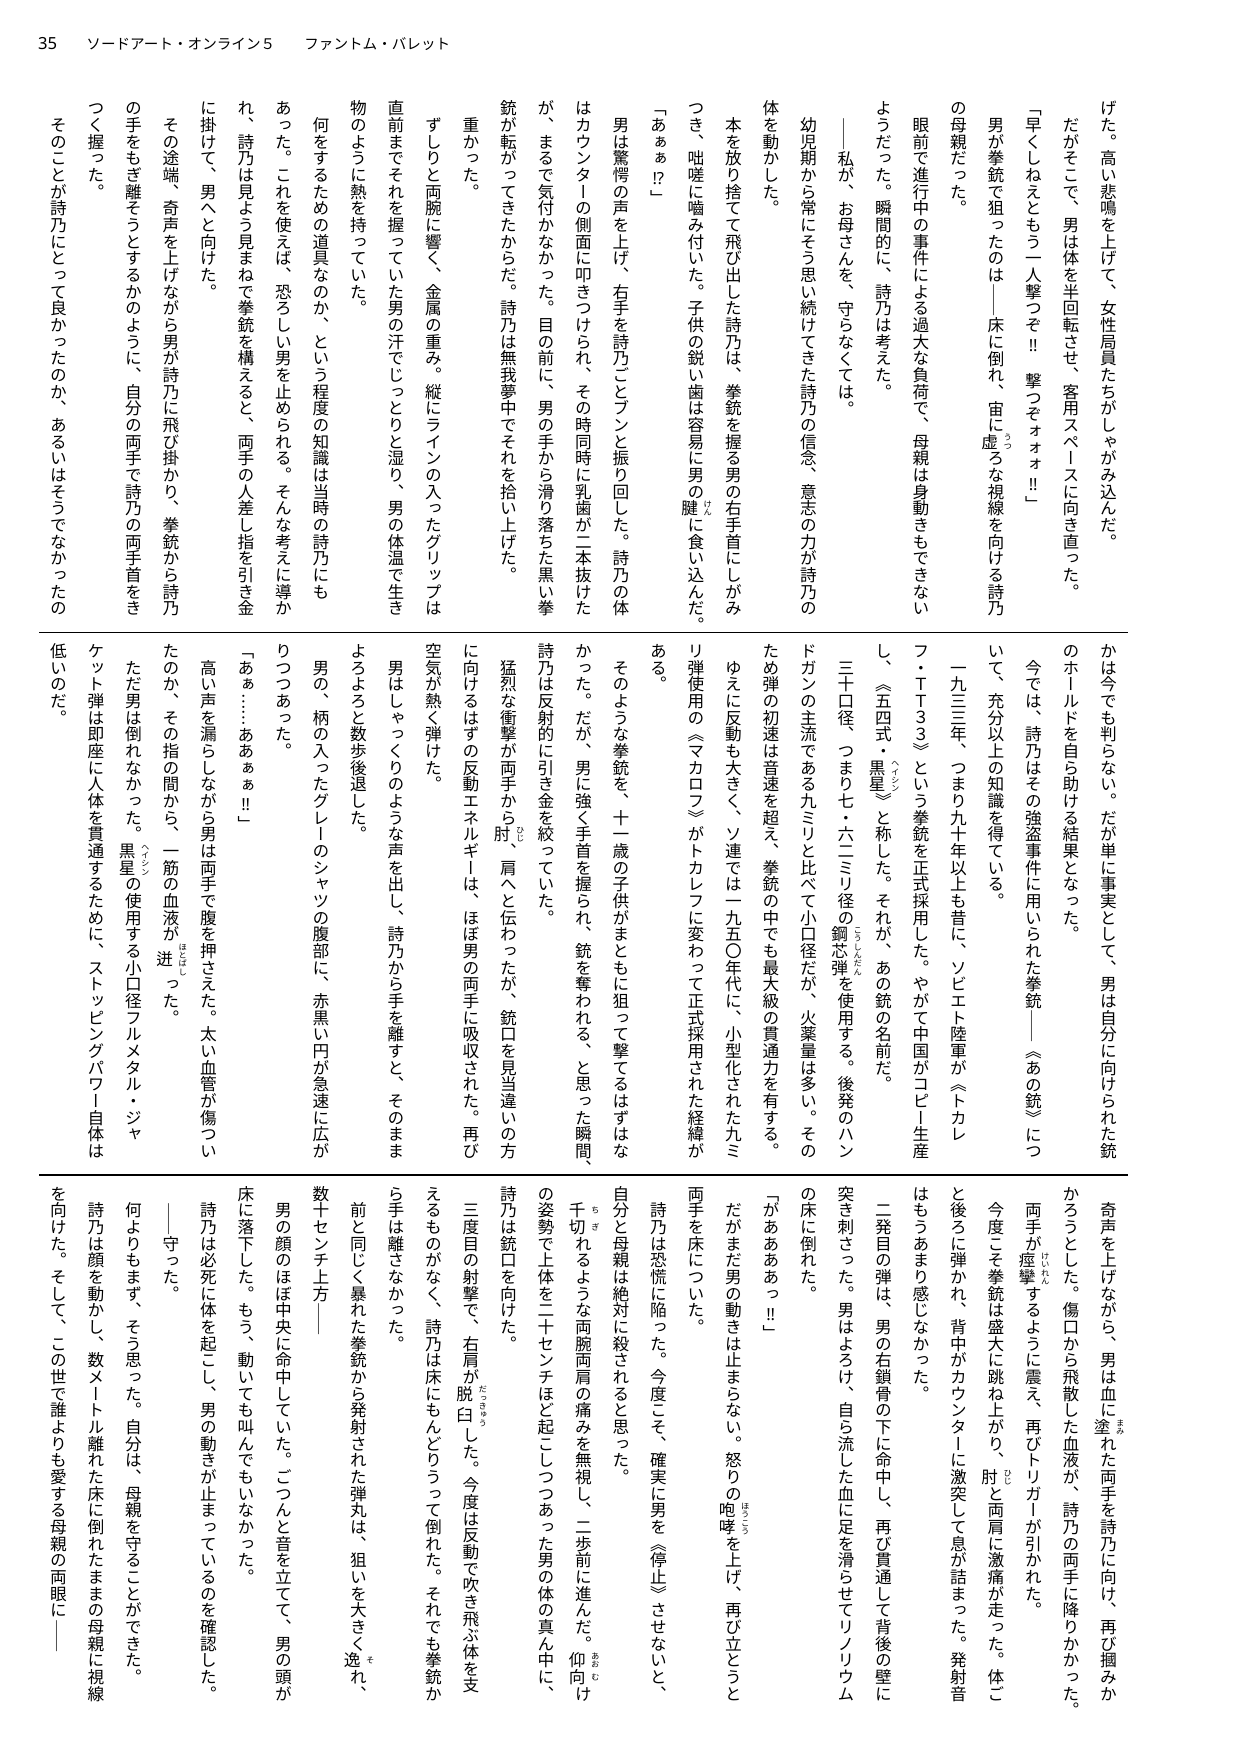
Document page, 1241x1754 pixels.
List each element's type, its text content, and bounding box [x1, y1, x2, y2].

text 一九三三年、つまり九十年以上も昔に、ソビエト陸軍が《トカレフ・ＴＴ３３》という拳銃を正式採用した。やがて中国がコピー生産し、《五四式・》と称した。それが、あの銃の名前だ。 [864, 643, 977, 1163]
text 詩乃は必死に体を起こし、男の動きが止まっているのを確認した。 [189, 1185, 227, 1706]
text 前と同じく暴れた拳銃から発射された弾丸は、狙いを大きくれ、数十センチ上方―― [302, 1185, 377, 1706]
text 詩乃は顔を動かし、数メートル離れた床に倒れたままの母親に視線を向けた。そして、この世で誰よりも愛する母親の両眼に―― [39, 1185, 114, 1706]
text 「早くしねえともう一人撃つぞ!! 撃つぞォォォ!!」 [1014, 100, 1052, 621]
text 今度こそ拳銃は盛大に跳ね上がり、と両肩に激痛が走った。体ごと後ろに弾かれ、背中がカウンターに激突して息が詰まった。発射音はもうあまり感じなかった。 [902, 1185, 1014, 1706]
text 奇声を上げながら、男は血にれた両手を詩乃に向け、再び摑みかかろうとした。傷口から飛散した血液が、詩乃の両手に降りかかった。 [1052, 1185, 1127, 1706]
text ――私が、お母さんを、守らなくては。 [827, 100, 864, 621]
text 「がああああっ!!」 [752, 1185, 789, 1706]
text そのことが詩乃にとって良かったのか、あるいはそうでなかったのかは今でも判らない。だが単に事実として、男は自分に向けられた銃のホールドを自ら助ける結果となった。 [39, 100, 77, 621]
text 男はしゃっくりのような声を出し、詩乃から手を離すと、そのままよろよろと数歩後退した。 [339, 643, 414, 1163]
text ずしりと両腕に響く、金属の重み。縦にラインの入ったグリップは直前までそれを握っていた男の汗でじっとりと湿り、男の体温で生き物のように熱を持っていた。 [339, 100, 452, 621]
text 三十口径、つまり七・六二ミリ径のを使用する。後発のハンドガンの主流である九ミリと比べて小口径だが、火薬量は多い。そのため弾の初速は音速を超え、拳銃の中でも最大級の貫通力を有する。 [752, 643, 864, 1163]
text そのことが詩乃にとって良かったのか、あるいはそうでなかったのかは今でも判らない。だが単に事実として、男は自分に向けられた銃のホールドを自ら助ける結果となった。 [1052, 643, 1127, 1163]
text 「あぁぁ!?」 [639, 100, 677, 621]
text 猛烈な衝撃が両手から、肩へと伝わったが、銃口を見当違いの方に向けるはずの反動エネルギーは、ほぼ男の両手に吸収された。再び空気が熱く弾けた。 [414, 643, 527, 1163]
text ――守った。 [152, 1185, 189, 1706]
text その途端、奇声を上げながら男が詩乃に飛び掛かり、拳銃から詩乃の手をもぎ離そうとするかのように、自分の両手で詩乃の両手首をきつく握った。 [77, 100, 189, 621]
text 「あぁ……ああぁぁ!!」 [227, 643, 264, 1163]
text 両手がするように震え、再びトリガーが引かれた。 [1014, 1185, 1052, 1706]
text だがそこで、男は体を半回転させ、客用スペースに向き直った。 [1052, 100, 1089, 621]
text 男は、ちのままにカウンター下部を何度も蹴り飛ばしてから、更にもう一人撃とうと考えたのか、拳銃を握った右腕を再び持ち上げた。高い悲鳴を上げて、女性局員たちがしゃがみ込んだ。 [1089, 100, 1127, 621]
text 詩乃は恐慌に陥った。今度こそ、確実に男を《停止》させないと、自分と母親は絶対に殺されると思った。 [602, 1185, 677, 1706]
text 幼児期から常にそう思い続けてきた詩乃の信念、意志の力が詩乃の体を動かした。 [752, 100, 827, 621]
text 男の、柄の入ったグレーのシャツの腹部に、赤黒い円が急速に広がりつつあった。 [264, 643, 339, 1163]
text 三度目の射撃で、右肩がした。今度は反動で吹き飛ぶ体を支えるものがなく、詩乃は床にもんどりうって倒れた。それでも拳銃から手は離さなかった。 [377, 1185, 489, 1706]
text 眼前で進行中の事件による過大な負荷で、母親は身動きもできないようだった。瞬間的に、詩乃は考えた。 [864, 100, 939, 621]
text 何よりもまず、そう思った。自分は、母親を守ることができた。 [114, 1185, 152, 1706]
text ただ男は倒れなかった。の使用する小口径フルメタル・ジャケット弾は即座に人体を貫通するために、ストッピングパワー自体は低いのだ。 [39, 643, 152, 1163]
text れるような両腕両肩の痛みを無視し、二歩前に進んだ。けの姿勢で上体を二十センチほど起こしつつあった男の体の真ん中に、詩乃は銃口を向けた。 [489, 1185, 602, 1706]
text 高い声を漏らしながら男は両手で腹を押さえた。太い血管が傷ついたのか、その指の間から、一筋の血液がった。 [152, 643, 227, 1163]
text 重かった。 [452, 100, 489, 621]
text ゆえに反動も大きく、ソ連では一九五〇年代に、小型化された九ミリ弾使用の《マカロフ》がトカレフに変わって正式採用された経緯がある。 [639, 643, 752, 1163]
text 男が拳銃で狙ったのは――床に倒れ、宙にろな視線を向ける詩乃の母親だった。 [939, 100, 1014, 621]
text だがまだ男の動きは止まらない。怒りのを上げ、再び立とうと両手を床についた。 [677, 1185, 752, 1706]
text そのような拳銃を、十一歳の子供がまともに狙って撃てるはずはなかった。だが、男に強く手首を握られ、銃を奪われる、と思った瞬間、詩乃は反射的に引き金を絞っていた。 [527, 643, 639, 1163]
text 今では、詩乃はその強盗事件に用いられた拳銃――《あの銃》について、充分以上の知識を得ている。 [977, 643, 1052, 1163]
text 二発目の弾は、男の右鎖骨の下に命中し、再び貫通して背後の壁に突き刺さった。男はよろけ、自ら流した血に足を滑らせてリノリウムの床に倒れた。 [789, 1185, 902, 1706]
text 本を放り捨てて飛び出した詩乃は、拳銃を握る男の右手首にしがみつき、咄嗟に嚙み付いた。子供の鋭い歯は容易に男のに食い込んだ。 [677, 100, 752, 621]
text 男は驚愕の声を上げ、右手を詩乃ごとブンと振り回した。詩乃の体はカウンターの側面に叩きつけられ、その時同時に乳歯が二本抜けたが、まるで気付かなかった。目の前に、男の手から滑り落ちた黒い拳銃が転がってきたからだ。詩乃は無我夢中でそれを拾い上げた。 [489, 100, 639, 621]
text 何をするための道具なのか、という程度の知識は当時の詩乃にもあった。これを使えば、恐ろしい男を止められる。そんな考えに導かれ、詩乃は見よう見まねで拳銃を構えると、両手の人差し指を引き金に掛けて、男へと向けた。 [189, 100, 339, 621]
text 男の顔のほぼ中央に命中していた。ごつんと音を立てて、男の頭が床に落下した。もう、動いても叫んでもいなかった。 [227, 1185, 302, 1706]
